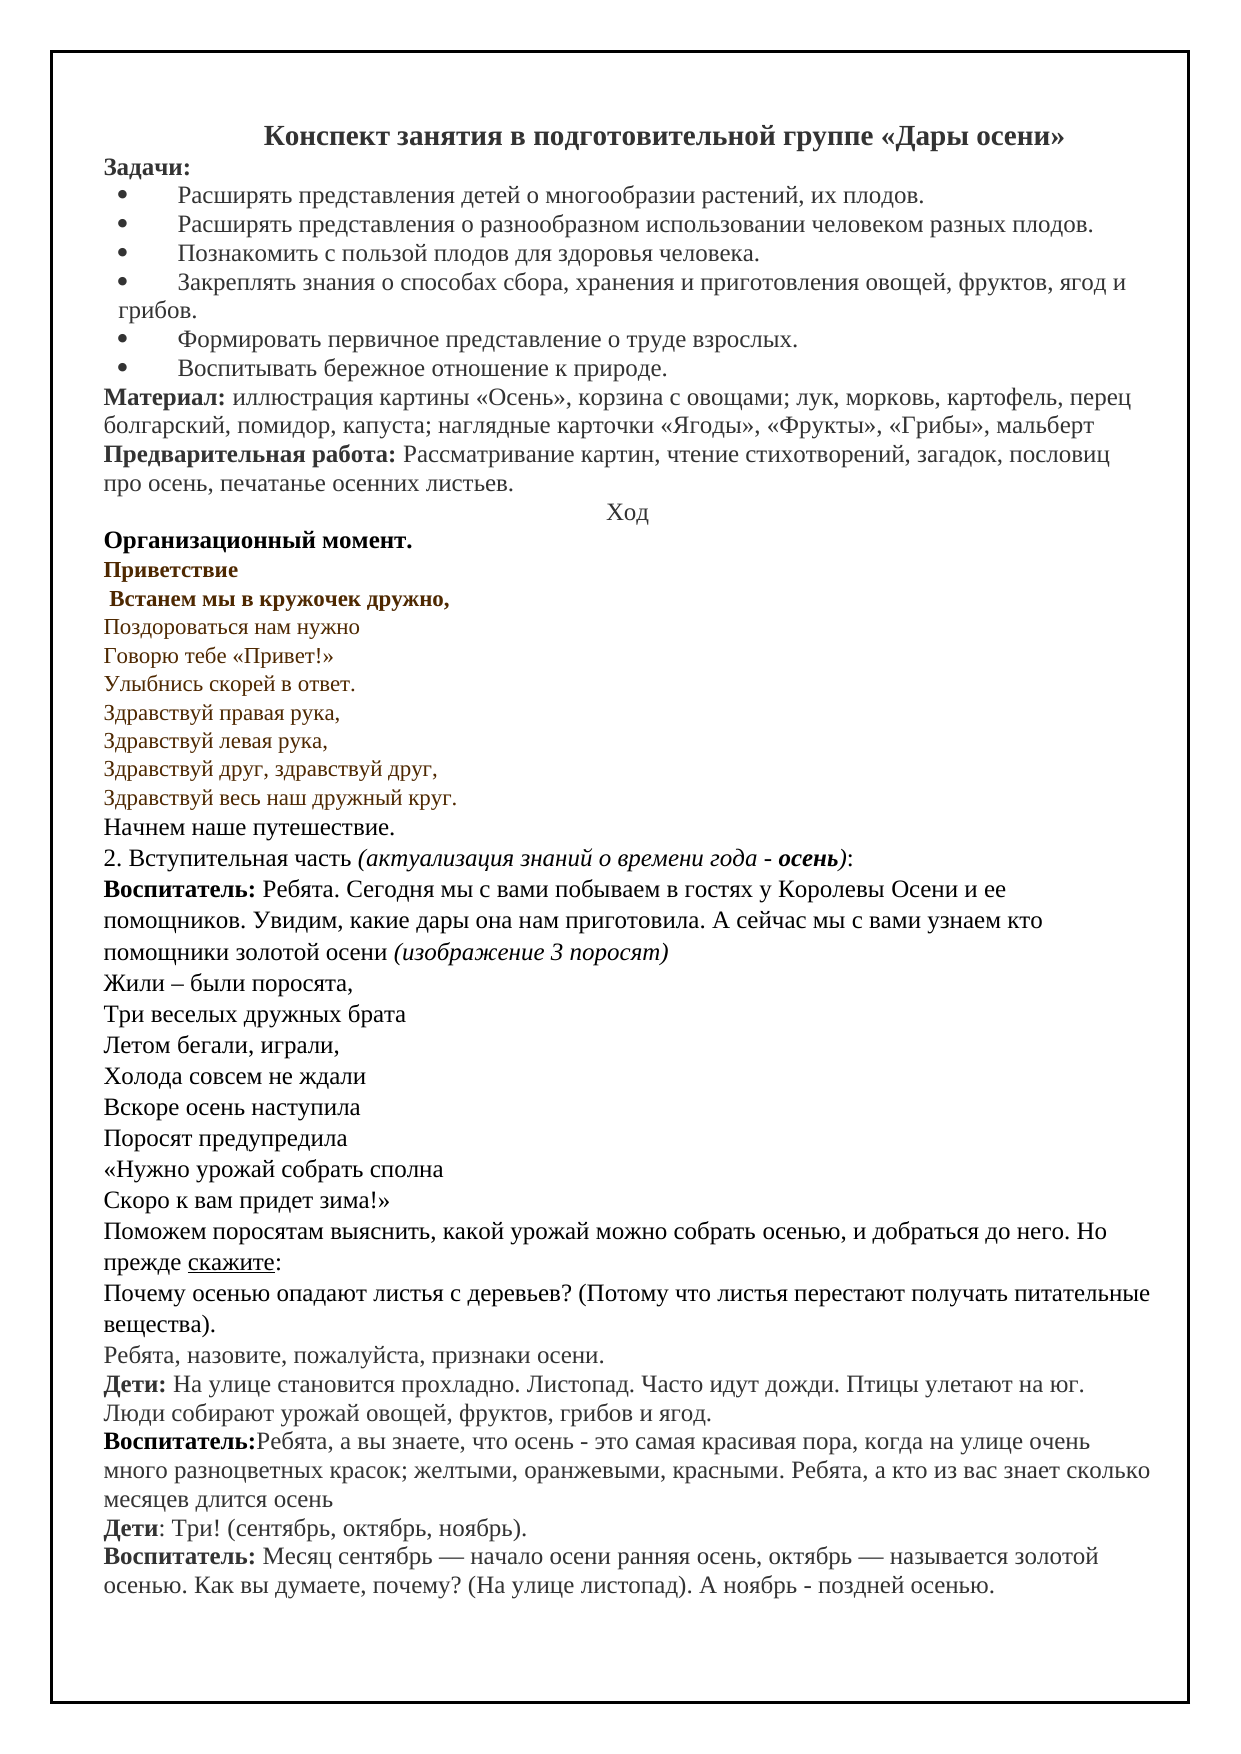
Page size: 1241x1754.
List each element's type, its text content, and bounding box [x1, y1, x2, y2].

text Скоро к вам придет зима!» [103, 1185, 1152, 1214]
text Предварительная работа: Рассматривание картин, чтение стихотворений, загадок, пословиц про осень, печатанье осенних листьев. [103, 439, 1152, 497]
list Формировать первичное представление о труде взрослых. [118, 324, 1152, 353]
text Воспитатель: Месяц сентябрь — начало осени ранняя осень, октябрь — называется золотой осенью. Как вы думаете, почему? (На улице листопад). А ноябрь - поздней осенью. [103, 1541, 1152, 1599]
list Воспитывать бережное отношение к природе. [118, 353, 1152, 382]
text Холода совсем не ждали [103, 1061, 1152, 1089]
text Три веселых дружных брата [103, 999, 1152, 1027]
text «Нужно урожай собрать сполна [103, 1154, 1152, 1183]
text Задачи: [103, 152, 1152, 180]
list Закреплять знания о способах сбора, хранения и приготовления овощей, фруктов, ягод и грибов. [118, 267, 1152, 324]
text Ребята, назовите, пожалуйста, признаки осени. [103, 1340, 1152, 1369]
text Конспект занятия в подготовительной группе «Дары осени» [177, 118, 1152, 152]
text Дети: Три! (сентябрь, октябрь, ноябрь). [103, 1513, 1152, 1541]
text Начнем наше путешествие. [103, 812, 1152, 841]
text Жили – были поросята, [103, 968, 1152, 996]
text Ход [103, 497, 1152, 525]
list Расширять представления детей о многообразии растений, их плодов. [118, 180, 1152, 209]
text Воспитатель:Ребята, а вы знаете, что осень - это самая красивая пора, когда на улице очень много разноцветных красок; желтыми, оранжевыми, красными. Ребята, а кто из вас знает сколько месяцев длится осень [103, 1426, 1152, 1513]
text Воспитатель: Ребята. Сегодня мы с вами побываем в гостях у Королевы Осени и ее помощников. Увидим, какие дары она нам приготовила. А сейчас мы с вами узнаем кто помощники золотой осени (изображение 3 поросят) [103, 874, 1152, 965]
text Материал: иллюстрация картины «Осень», корзина с овощами; лук, морковь, картофель, перец болгарский, помидор, капуста; наглядные карточки «Ягоды», «Фрукты», «Грибы», мальберт [103, 382, 1152, 439]
list Познакомить с пользой плодов для здоровья человека. [118, 238, 1152, 267]
list Расширять представления о разнообразном использовании человеком разных плодов. [118, 209, 1152, 238]
text Дети: На улице становится прохладно. Листопад. Часто идут дожди. Птицы улетают на юг. Люди собирают урожай овощей, фруктов, грибов и ягод. [103, 1369, 1152, 1426]
text Почему осенью опадают листья с деревьев? (Потому что листья перестают получать питательные вещества). [103, 1278, 1152, 1338]
text 2. Вступительная часть (актуализация знаний о времени года - осень): [103, 843, 1152, 872]
text Поросят предупредила [103, 1123, 1152, 1152]
text Поможем поросятам выяснить, какой урожай можно собрать осенью, и добраться до него. Но прежде скажите: [103, 1216, 1152, 1276]
text Вскоре осень наступила [103, 1092, 1152, 1121]
text Организационный момент. [103, 525, 1152, 554]
text Летом бегали, играли, [103, 1030, 1152, 1058]
text Приветствие Встанем мы в кружочек дружно, Поздороваться нам нужно Говорю тебе «Привет!» Улыбнись скорей в ответ. Здравствуй правая рука, Здравствуй левая рука, Здравствуй друг, здравствуй друг, Здравствуй весь наш дружный круг. [103, 556, 1152, 810]
